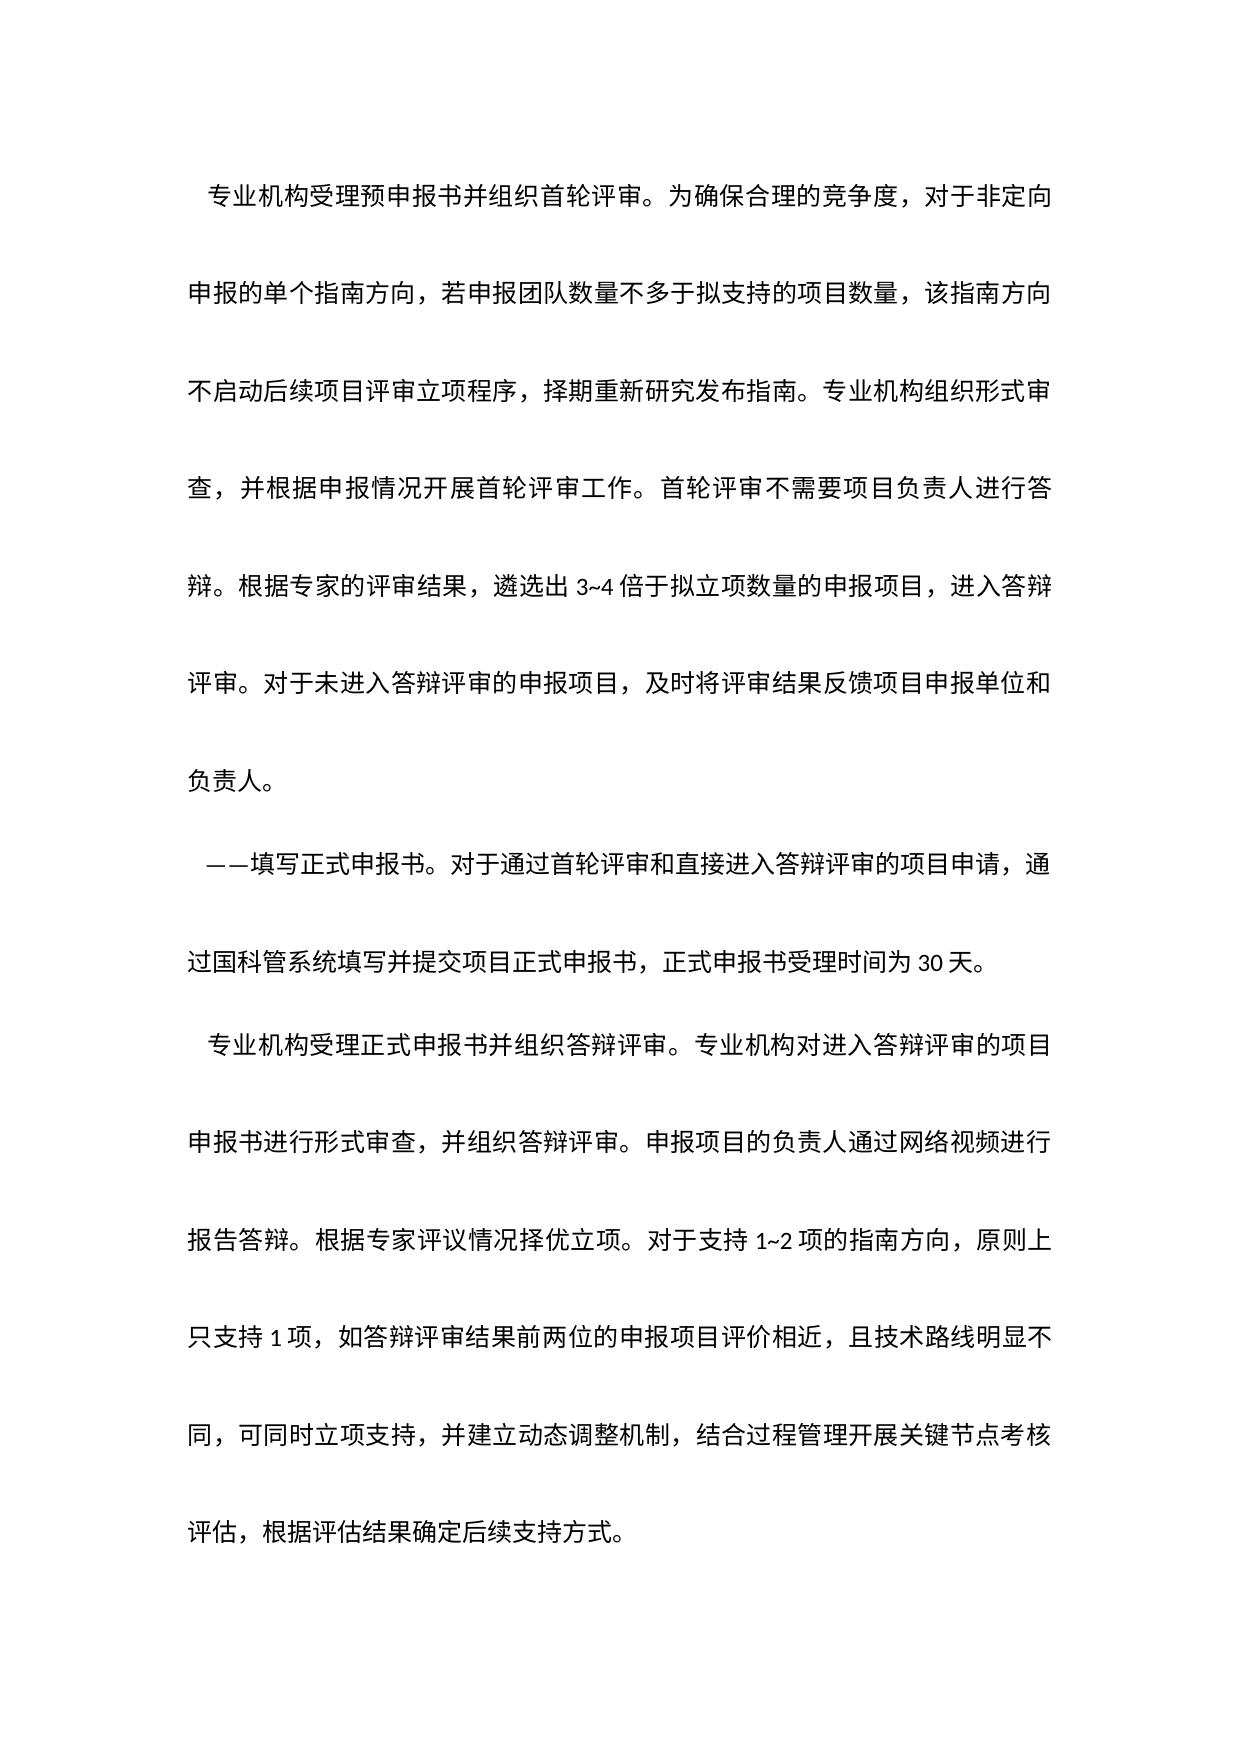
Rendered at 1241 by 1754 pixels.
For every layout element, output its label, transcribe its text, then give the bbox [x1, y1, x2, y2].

text ——填写正式申报书。对于通过首轮评审和直接进入答辩评审的项目申请，通过国科管系统填写并提交项目正式申报书，正式申报书受理时间为30天。 [187, 830, 1053, 993]
text 专业机构受理正式申报书并组织答辩评审。专业机构对进入答辩评审的项目申报书进行形式审查，并组织答辩评审。申报项目的负责人通过网络视频进行报告答辩。根据专家评议情况择优立项。对于支持1~2项的指南方向，原则上只支持1项，如答辩评审结果前两位的申报项目评价相近，且技术路线明显不同，可同时立项支持，并建立动态调整机制，结合过程管理开展关键节点考核评估，根据评估结果确定后续支持方式。 [187, 1011, 1053, 1563]
text 专业机构受理预申报书并组织首轮评审。为确保合理的竞争度，对于非定向申报的单个指南方向，若申报团队数量不多于拟支持的项目数量，该指南方向不启动后续项目评审立项程序，择期重新研究发布指南。专业机构组织形式审查，并根据申报情况开展首轮评审工作。首轮评审不需要项目负责人进行答辩。根据专家的评审结果，遴选出3~4倍于拟立项数量的申报项目，进入答辩评审。对于未进入答辩评审的申报项目，及时将评审结果反馈项目申报单位和负责人。 [187, 162, 1053, 812]
